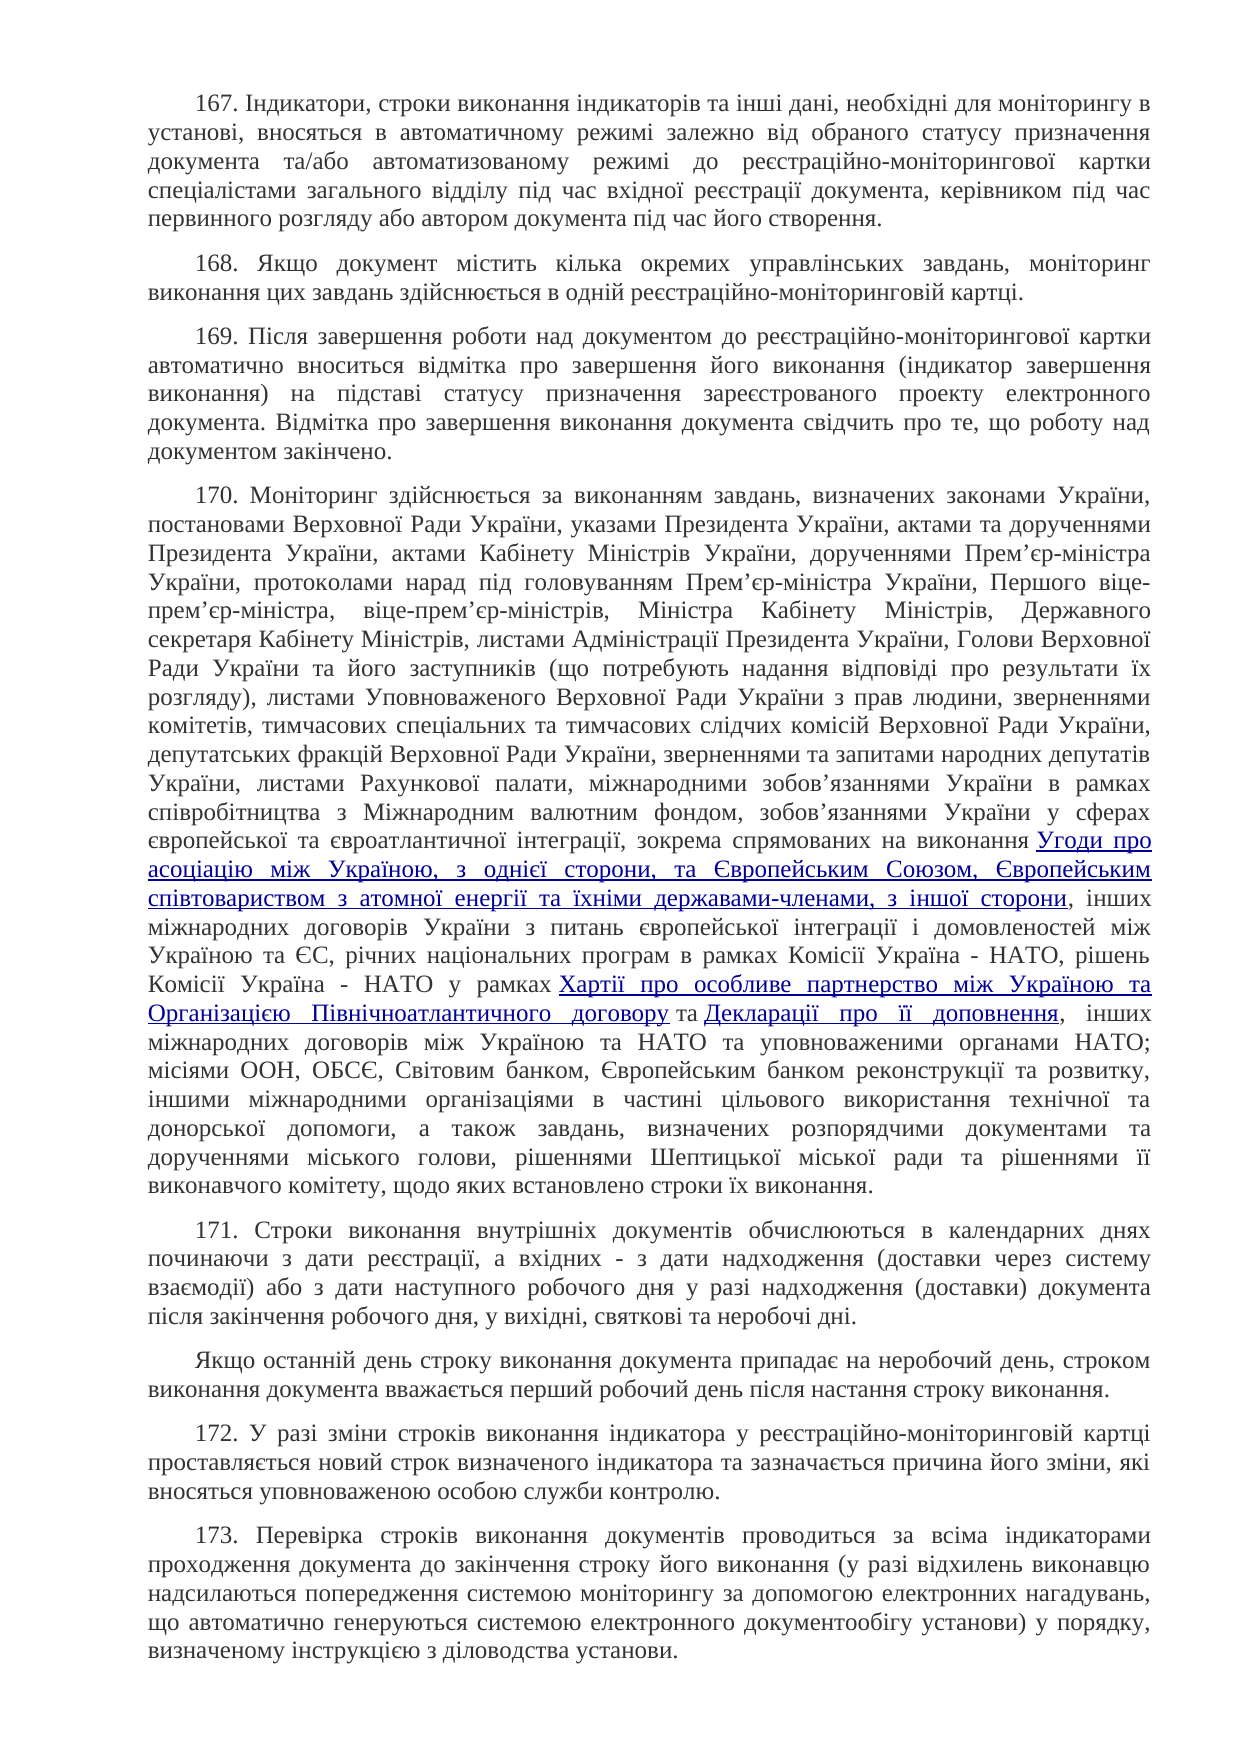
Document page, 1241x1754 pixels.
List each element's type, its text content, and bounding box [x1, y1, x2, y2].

text 168. Якщо документ містить кілька окремих управлінських завдань, моніторинг виконання цих завдань здійснюється в одній реєстраційно-моніторинговій картці. [148, 248, 1152, 305]
text 167. Індикатори, строки виконання індикаторів та інші дані, необхідні для моніторингу в установі, вносяться в автоматичному режимі залежно від обраного статусу призначення документа та/або автоматизованому режимі до реєстраційно-моніторингової картки спеціалістами загального відділу під час вхідної реєстрації документа, керівником під час первинного розгляду або автором документа під час його створення. [148, 88, 1152, 232]
text Якщо останній день строку виконання документа припадає на неробочий день, строком виконання документа вважається перший робочий день після настання строку виконання. [148, 1345, 1152, 1403]
text 172. У разі зміни строків виконання індикатора у реєстраційно-моніторинговій картці проставляється новий строк визначеного індикатора та зазначається причина його зміни, які вносяться уповноваженою особою служби контролю. [148, 1418, 1152, 1505]
text 170. Моніторинг здійснюється за виконанням завдань, визначених законами України, постановами Верховної Ради України, указами Президента України, актами та дорученнями Президента України, актами Кабінету Міністрів України, дорученнями Прем’єр-міністра України, протоколами нарад під головуванням Прем’єр-міністра України, Першого віце-прем’єр-міністра, віце-прем’єр-міністрів, Міністра Кабінету Міністрів, Державного секретаря Кабінету Міністрів, листами Адміністрації Президента України, Голови Верховної Ради України та його заступників (що потребують надання відповіді про результати їх розгляду), листами Уповноваженого Верховної Ради України з прав людини, зверненнями комітетів, тимчасових спеціальних та тимчасових слідчих комісій Верховної Ради України, депутатських фракцій Верховної Ради України, зверненнями та запитами народних депутатів України, листами Рахункової палати, міжнародними зобов’язаннями України в рамках співробітництва з Міжнародним валютним фондом, зобов’язаннями України у сферах європейської та євроатлантичної інтеграції, зокрема спрямованих на виконання Угоди про асоціацію між Україною, з однієї сторони, та Європейським Союзом, Європейським співтовариством з атомної енергії та їхніми державами-членами, з іншої сторони, інших міжнародних договорів України з питань європейської інтеграції і домовленостей між Україною та ЄС, річних національних програм в рамках Комісії Україна - НАТО, рішень Комісії Україна - НАТО у рамках Хартії про особливе партнерство між Україною та Організацією Північноатлантичного договору та Декларації про її доповнення, інших міжнародних договорів між Україною та НАТО та уповноваженими органами НАТО; місіями ООН, ОБСЄ, Світовим банком, Європейським банком реконструкції та розвитку, іншими міжнародними організаціями в частині цільового використання технічної та донорської допомоги, а також завдань, визначених розпорядчими документами та дорученнями міського голови, рішеннями Шептицької міської ради та рішеннями її виконавчого комітету, щодо яких встановлено строки їх виконання. [148, 480, 1152, 879]
text 170. Моніторинг здійснюється за виконанням завдань, визначених законами України, постановами Верховної Ради України, указами Президента України, актами та дорученнями Президента України, актами Кабінету Міністрів України, дорученнями Прем’єр-міністра України, протоколами нарад під головуванням Прем’єр-міністра України, Першого віце-прем’єр-міністра, віце-прем’єр-міністрів, Міністра Кабінету Міністрів, Державного секретаря Кабінету Міністрів, листами Адміністрації Президента України, Голови Верховної Ради України та його заступників (що потребують надання відповіді про результати їх розгляду), листами Уповноваженого Верховної Ради України з прав людини, зверненнями комітетів, тимчасових спеціальних та тимчасових слідчих комісій Верховної Ради України, депутатських фракцій Верховної Ради України, зверненнями та запитами народних депутатів України, листами Рахункової палати, міжнародними зобов’язаннями України в рамках співробітництва з Міжнародним валютним фондом, зобов’язаннями України у сферах європейської та євроатлантичної інтеграції, зокрема спрямованих на виконання Угоди про асоціацію між Україною, з однієї сторони, та Європейським Союзом, Європейським співтовариством з атомної енергії та їхніми державами-членами, з іншої сторони, інших міжнародних договорів України з питань європейської інтеграції і домовленостей між Україною та ЄС, річних національних програм в рамках Комісії Україна - НАТО, рішень Комісії Україна - НАТО у рамках Хартії про особливе партнерство між Україною та Організацією Північноатлантичного договору та Декларації про її доповнення, інших міжнародних договорів між Україною та НАТО та уповноваженими органами НАТО; місіями ООН, ОБСЄ, Світовим банком, Європейським банком реконструкції та розвитку, іншими міжнародними організаціями в частині цільового використання технічної та донорської допомоги, а також завдань, визначених розпорядчими документами та дорученнями міського голови, рішеннями Шептицької міської ради та рішеннями її виконавчого комітету, щодо яких встановлено строки їх виконання. [148, 881, 1152, 1199]
text 169. Після завершення роботи над документом до реєстраційно-моніторингової картки автоматично вноситься відмітка про завершення його виконання (індикатор завершення виконання) на підставі статусу призначення зареєстрованого проекту електронного документа. Відмітка про завершення виконання документа свідчить про те, що роботу над документом закінчено. [148, 321, 1152, 465]
text 173. Перевірка строків виконання документів проводиться за всіма індикаторами проходження документа до закінчення строку його виконання (у разі відхилень виконавцю надсилаються попередження системою моніторингу за допомогою електронних нагадувань, що автоматично генеруються системою електронного документообігу установи) у порядку, визначеному інструкцією з діловодства установи. [148, 1520, 1152, 1664]
text 171. Строки виконання внутрішніх документів обчислюються в календарних днях починаючи з дати реєстрації, а вхідних - з дати надходження (доставки через систему взаємодії) або з дати наступного робочого дня у разі надходження (доставки) документа після закінчення робочого дня, у вихідні, святкові та неробочі дні. [148, 1215, 1152, 1330]
